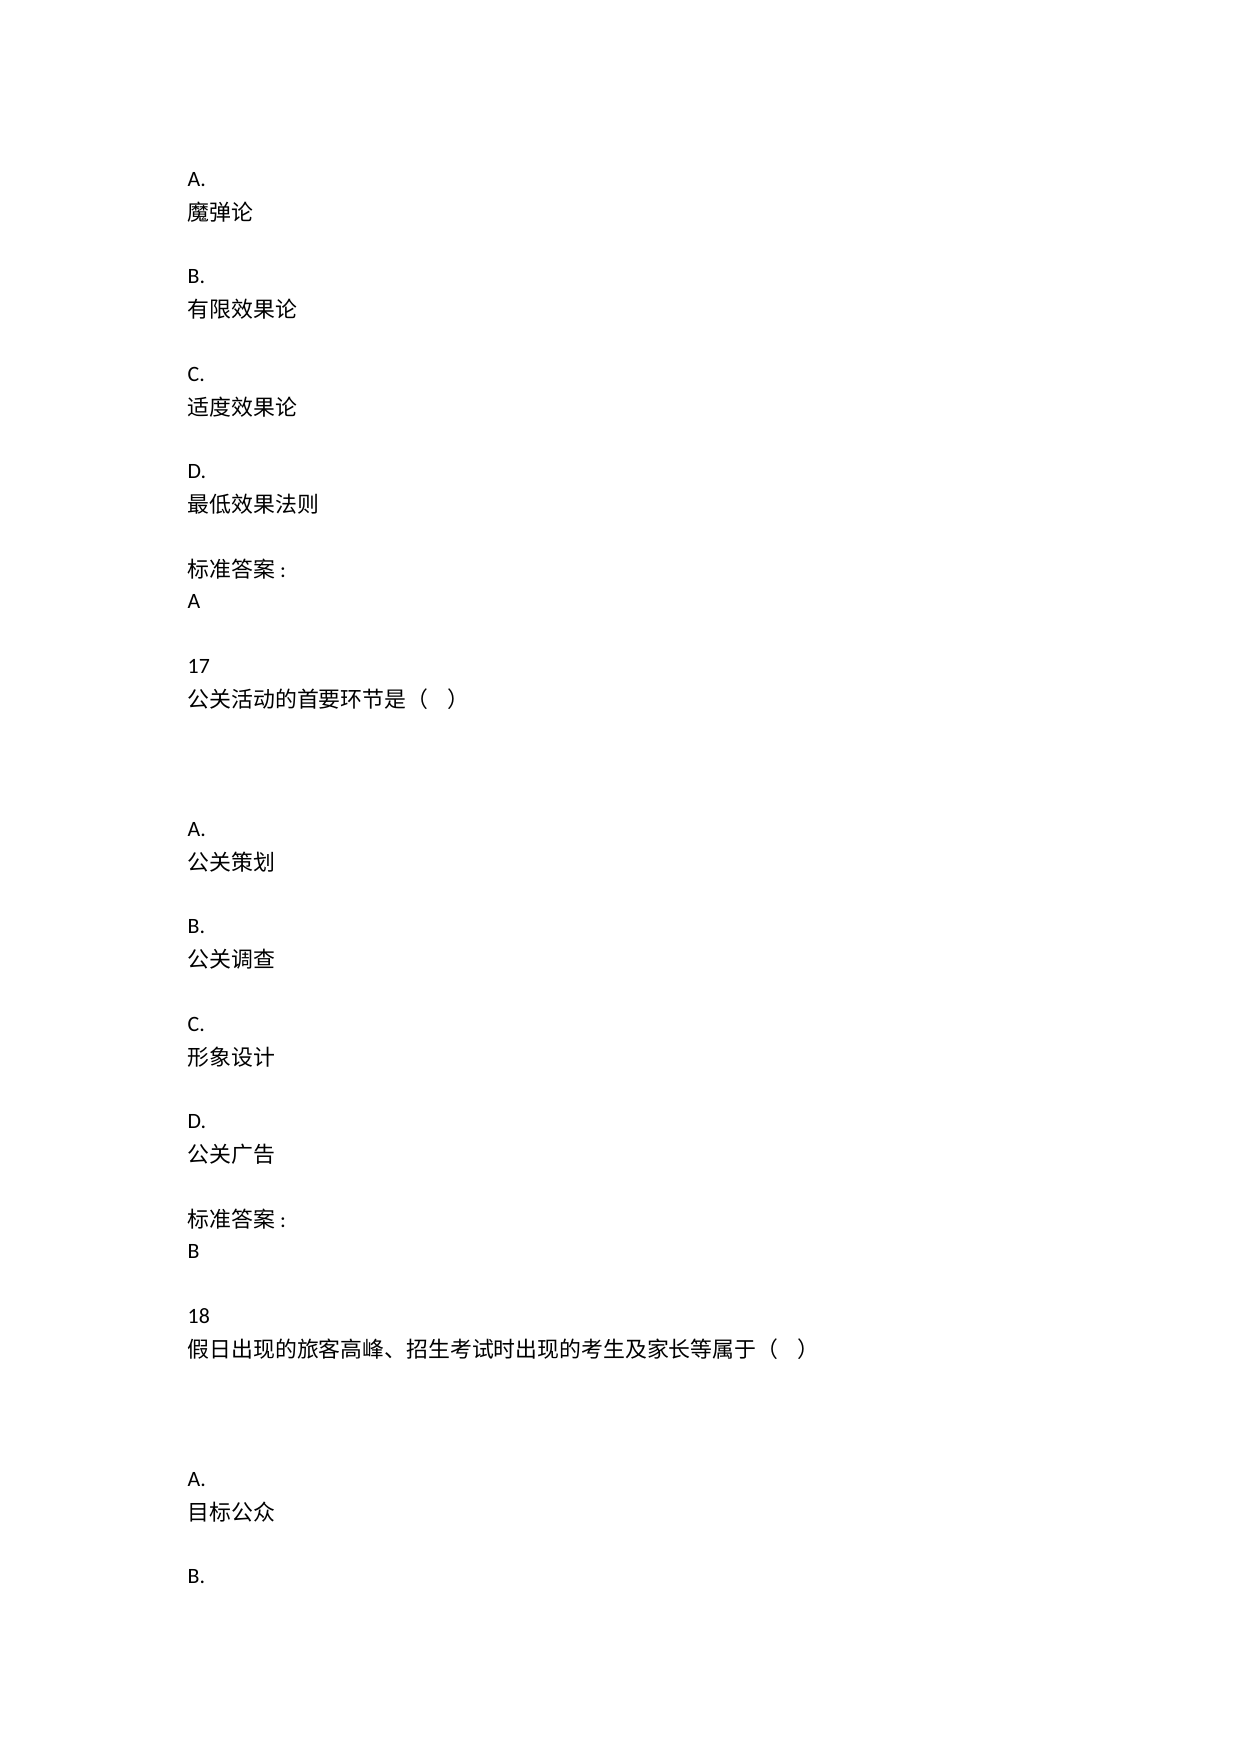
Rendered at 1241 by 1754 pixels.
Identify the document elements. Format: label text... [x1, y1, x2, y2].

text 公关广告 [187, 1137, 1053, 1169]
text 目标公众 [187, 1494, 1053, 1527]
text A. [187, 812, 1053, 844]
text B. [187, 259, 1053, 292]
text A [187, 584, 1053, 617]
text 假日出现的旅客高峰、招生考试时出现的考生及家长等属于（ ） [187, 1332, 1053, 1364]
text 标准答案 : [187, 1202, 1053, 1234]
text C. [187, 1007, 1053, 1039]
text 公关活动的首要环节是（ ） [187, 682, 1053, 714]
text 公关调查 [187, 942, 1053, 974]
text 标准答案 : [187, 552, 1053, 584]
text B. [187, 909, 1053, 942]
text 适度效果论 [187, 389, 1053, 422]
text D. [187, 454, 1053, 487]
text 魔弹论 [187, 194, 1053, 227]
text 有限效果论 [187, 292, 1053, 324]
text C. [187, 357, 1053, 389]
text 17 [187, 649, 1053, 682]
text 形象设计 [187, 1039, 1053, 1072]
text A. [187, 162, 1053, 194]
text 最低效果法则 [187, 487, 1053, 519]
text 公关策划 [187, 844, 1053, 877]
text B [187, 1234, 1053, 1267]
text D. [187, 1104, 1053, 1137]
text A. [187, 1462, 1053, 1494]
text 18 [187, 1299, 1053, 1332]
text B. [187, 1559, 1053, 1592]
